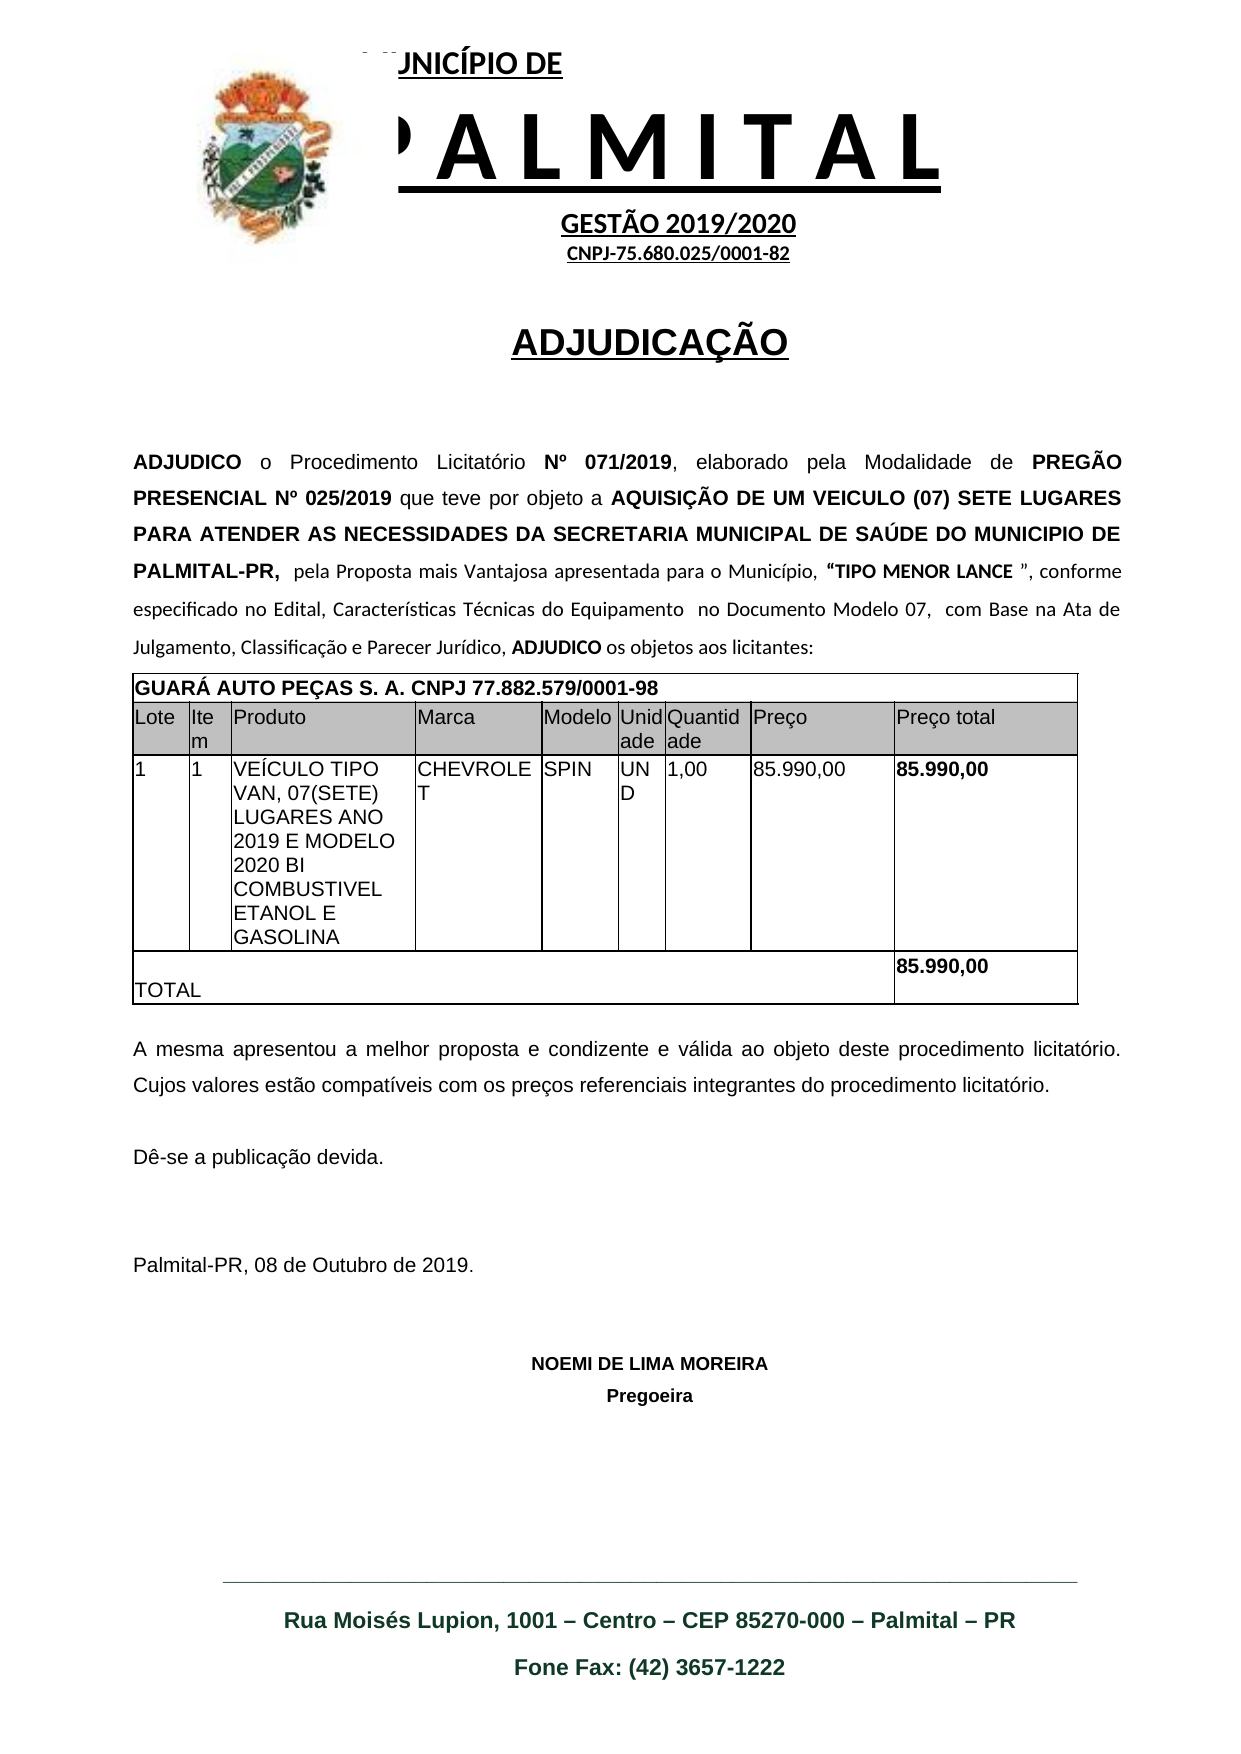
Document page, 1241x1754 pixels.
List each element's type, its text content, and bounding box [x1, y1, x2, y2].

text NOEMI DE LIMA MOREIRA [177, 1353, 1122, 1374]
table_cell Preço [752, 703, 894, 754]
table_cell 1 [190, 756, 231, 950]
table_cell 1,00 [666, 756, 750, 950]
picture [132, 53, 399, 266]
table_cell Item [190, 703, 231, 754]
text A mesma apresentou a melhor proposta e condizente e válida ao objeto deste procedimento licitatório. Cujos valores estão compatíveis com os preços referenciais integrantes do procedimento licitatório. [133, 1037, 1122, 1097]
table_cell Preço total [895, 703, 1077, 754]
text Dê-se a publicação devida. [133, 1144, 1122, 1168]
text ADJUDICAÇÃO [177, 320, 1122, 363]
table_cell 85.990,00 [895, 952, 1077, 1003]
table_cell Produto [232, 703, 415, 754]
table_cell SPIN [543, 756, 618, 950]
table_header GUARÁ AUTO PEÇAS S. A. CNPJ 77.882.579/0001-98 [134, 674, 1077, 701]
table_cell TOTAL [134, 952, 894, 1003]
text Pregoeira [177, 1385, 1122, 1407]
table_cell CHEVROLET [416, 756, 541, 950]
table_cell UND [619, 756, 665, 950]
table_cell Quantidade [666, 703, 750, 754]
text Palmital-PR, 08 de Outubro de 2019. [133, 1252, 1122, 1276]
table_cell 85.990,00 [752, 756, 894, 950]
table_cell VEÍCULO TIPO VAN, 07(SETE) LUGARES ANO 2019 E MODELO 2020 BI COMBUSTIVEL ETANOL E GASOLINA [232, 756, 415, 950]
table_cell 85.990,00 [895, 756, 1077, 950]
table_cell Lote [134, 703, 189, 754]
table_cell Unidade [619, 703, 665, 754]
table_cell Modelo [543, 703, 618, 754]
table_cell Marca [416, 703, 541, 754]
table_cell 1 [134, 756, 189, 950]
text ADJUDICO o Procedimento Licitatório Nº 071/2019, elaborado pela Modalidade de PREGÃO PRESENCIAL Nº 025/2019 que teve por objeto a AQUISIÇÃO DE UM VEICULO (07) SETE LUGARES PARA ATENDER AS NECESSIDADES DA SECRETARIA MUNICIPAL DE SAÚDE DO MUNICIPIO DE PALMITAL-PR, pela Proposta mais Vantajosa apresentada para o Município, “TIPO MENOR LANCE ”, conforme especificado no Edital, Características Técnicas do Equipamento no Documento Modelo 07, com Base na Ata de Julgamento, Classificação e Parecer Jurídico, ADJUDICO os objetos aos licitantes: [133, 450, 1122, 660]
